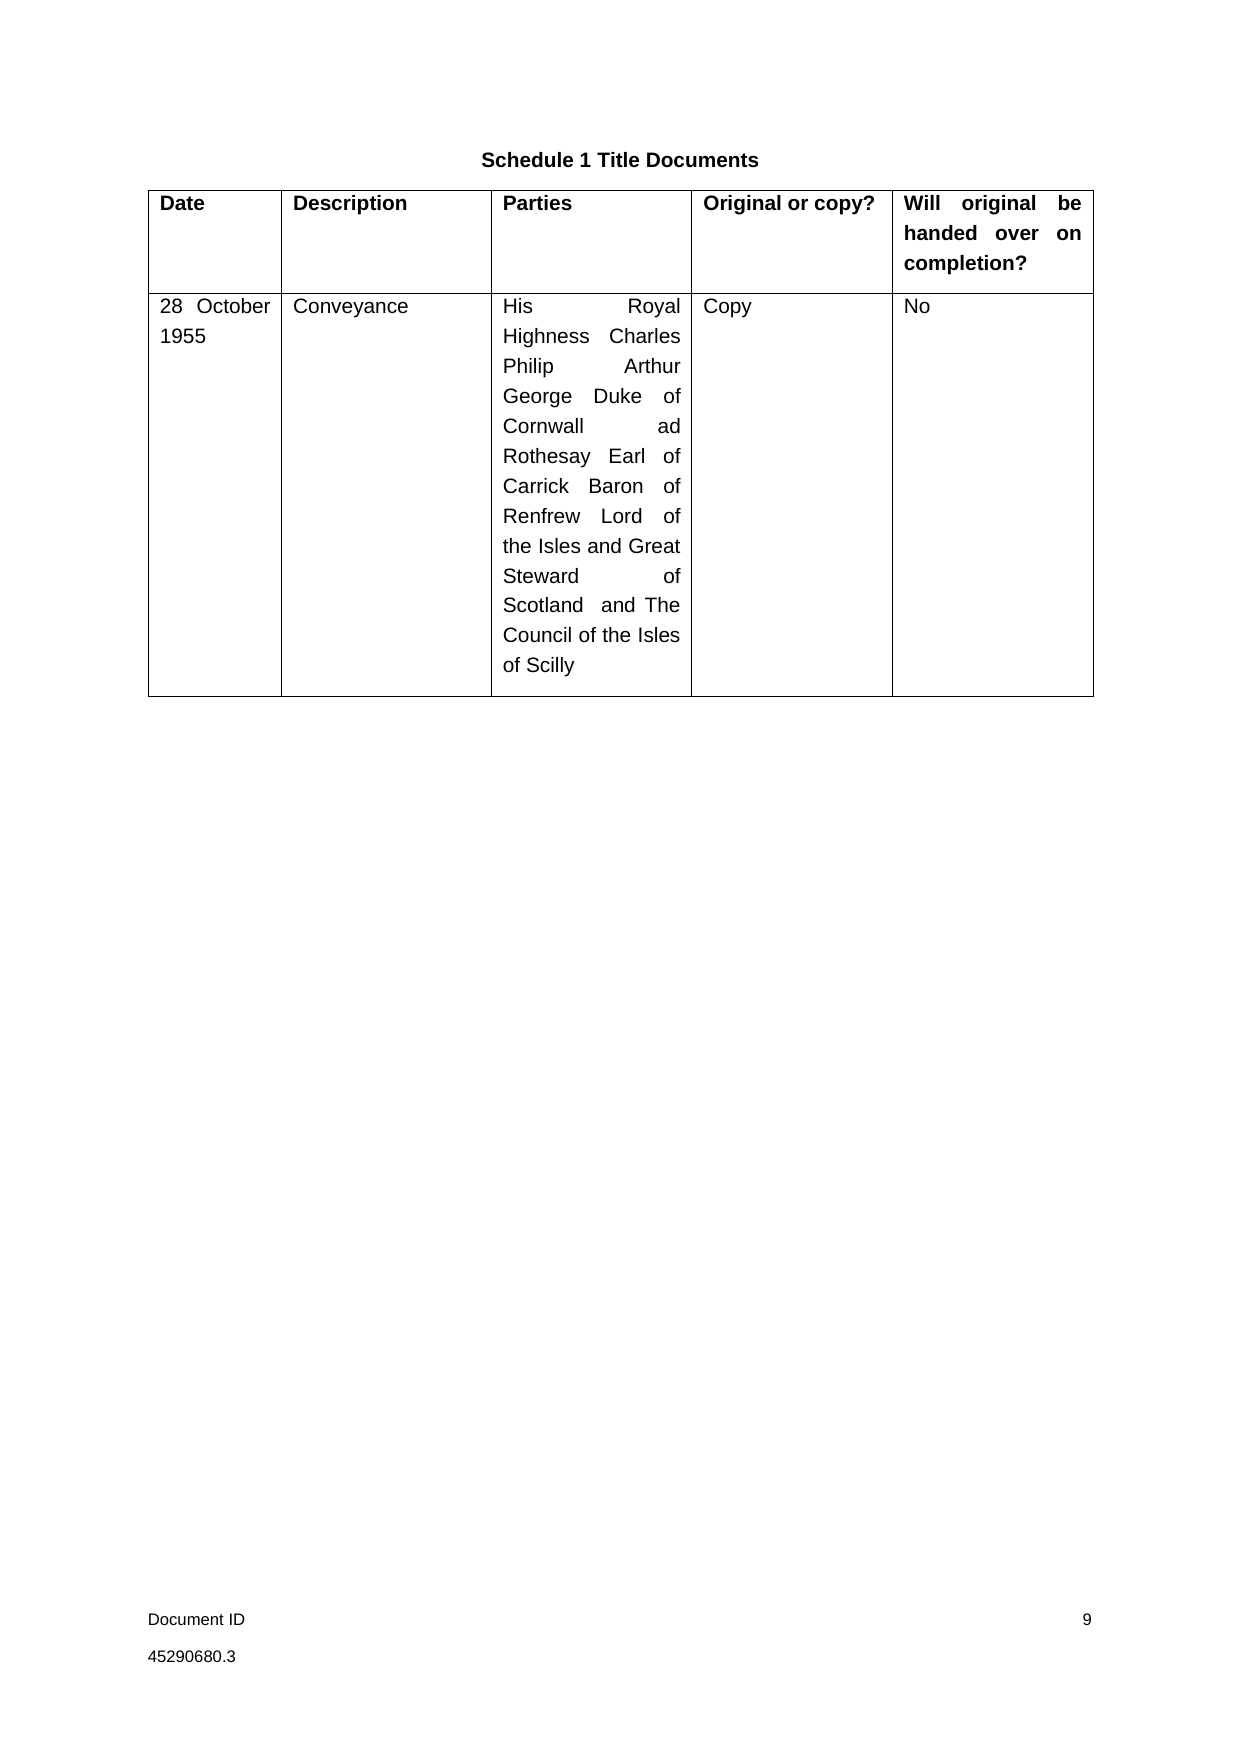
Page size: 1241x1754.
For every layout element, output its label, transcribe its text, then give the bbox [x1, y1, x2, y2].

table_cell His Royal Highness Charles Philip Arthur George Duke of Cornwall ad Rothesay Earl of Carrick Baron of Renfrew Lord of the Isles and Great Steward of Scotland and The Council of the Isles of Scilly [492, 294, 691, 696]
table_header Will original be handed over on completion? [893, 191, 1093, 293]
subtitle Title Documents [148, 148, 1092, 172]
table_header Original or copy? [692, 191, 892, 293]
table_cell No [893, 294, 1093, 696]
table_cell 28 October 1955 [149, 294, 281, 696]
table_header Parties [492, 191, 691, 293]
table_cell Copy [692, 294, 892, 696]
table_cell Conveyance [282, 294, 491, 696]
table_header Date [149, 191, 281, 293]
table_header Description [282, 191, 491, 293]
